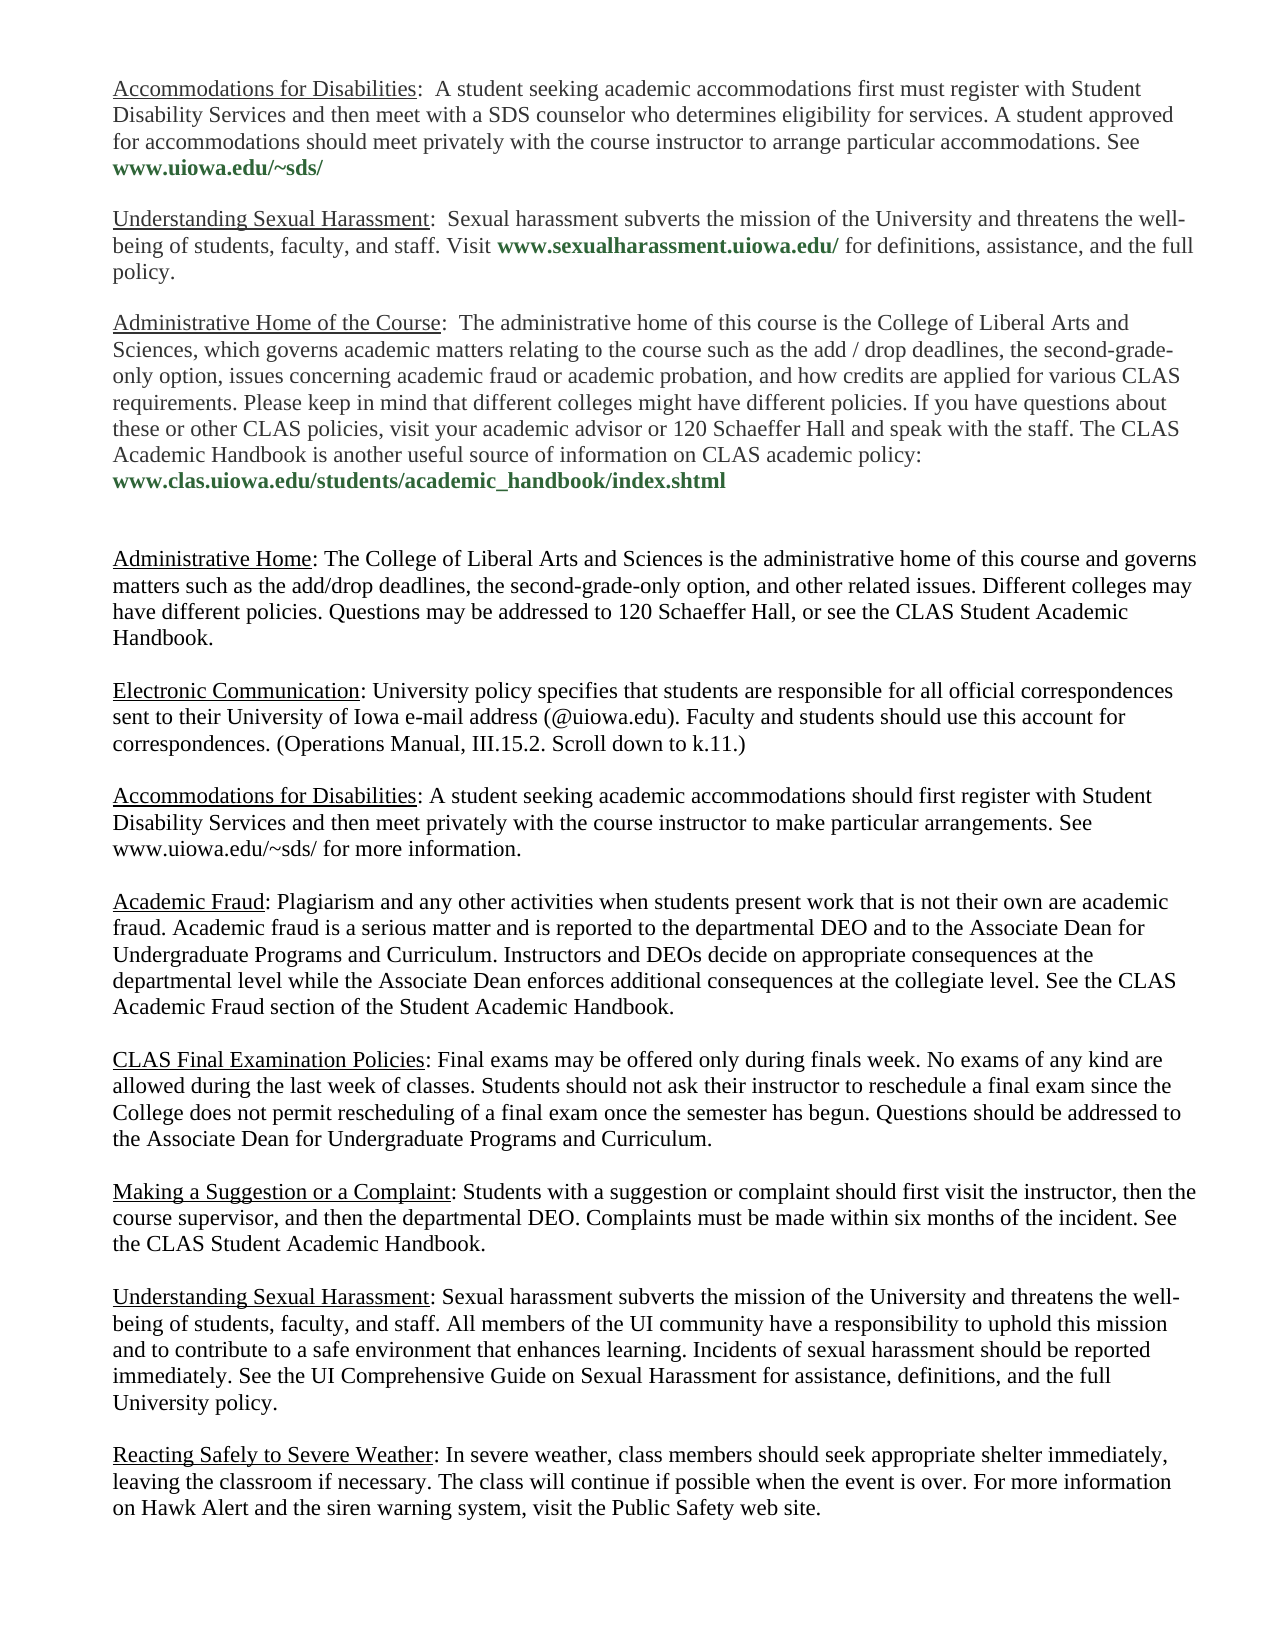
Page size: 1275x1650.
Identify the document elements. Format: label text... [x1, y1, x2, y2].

text Accommodations for Disabilities: A student seeking academic accommodations first must register with Student Disability Services and then meet with a SDS counselor who determines eligibility for services. A student approved for accommodations should meet privately with the course instructor to arrange particular accommodations. See www.uiowa.edu/~sds/ [112, 75, 1200, 180]
text Reacting Safely to Severe Weather: In severe weather, class members should seek appropriate shelter immediately, leaving the classroom if necessary. The class will continue if possible when the event is over. For more information on Hawk Alert and the siren warning system, visit the Public Safety web site. [112, 1441, 1200, 1520]
text Making a Suggestion or a Complaint: Students with a suggestion or complaint should first visit the instructor, then the course supervisor, and then the departmental DEO. Complaints must be made within six months of the incident. See the CLAS Student Academic Handbook. [112, 1178, 1200, 1257]
text Accommodations for Disabilities: A student seeking academic accommodations should first register with Student Disability Services and then meet privately with the course instructor to make particular arrangements. See www.uiowa.edu/~sds/ for more information. [112, 782, 1200, 862]
text Administrative Home of the Course: The administrative home of this course is the College of Liberal Arts and Sciences, which governs academic matters relating to the course such as the add / drop deadlines, the second-grade-only option, issues concerning academic fraud or academic probation, and how credits are applied for various CLAS requirements. Please keep in mind that different colleges might have different policies. If you have questions about these or other CLAS policies, visit your academic advisor or 120 Schaeffer Hall and speak with the staff. The CLAS Academic Handbook is another useful source of information on CLAS academic policy: www.clas.uiowa.edu/students/academic_handbook/index.shtml [112, 309, 1200, 494]
text Electronic Communication: University policy specifies that students are responsible for all official correspondences sent to their University of Iowa e-mail address (@uiowa.edu). Faculty and students should use this account for correspondences. (Operations Manual, III.15.2. Scroll down to k.11.) [112, 677, 1200, 756]
text Understanding Sexual Harassment: Sexual harassment subverts the mission of the University and threatens the well-being of students, faculty, and staff. Visit www.sexualharassment.uiowa.edu/ for definitions, assistance, and the full policy. [112, 205, 1200, 284]
text CLAS Final Examination Policies: Final exams may be offered only during finals week. No exams of any kind are allowed during the last week of classes. Students should not ask their instructor to reschedule a final exam since the College does not permit rescheduling of a final exam once the semester has begun. Questions should be addressed to the Associate Dean for Undergraduate Programs and Curriculum. [112, 1046, 1200, 1151]
text Academic Fraud: Plagiarism and any other activities when students present work that is not their own are academic fraud. Academic fraud is a serious matter and is reported to the departmental DEO and to the Associate Dean for Undergraduate Programs and Curriculum. Instructors and DEOs decide on appropriate consequences at the departmental level while the Associate Dean enforces additional consequences at the collegiate level. See the CLAS Academic Fraud section of the Student Academic Handbook. [112, 888, 1200, 1020]
text Administrative Home: The College of Liberal Arts and Sciences is the administrative home of this course and governs matters such as the add/drop deadlines, the second-grade-only option, and other related issues. Different colleges may have different policies. Questions may be addressed to 120 Schaeffer Hall, or see the CLAS Student Academic Handbook. [112, 545, 1200, 651]
text Understanding Sexual Harassment: Sexual harassment subverts the mission of the University and threatens the well-being of students, faculty, and staff. All members of the UI community have a responsibility to uphold this mission and to contribute to a safe environment that enhances learning. Incidents of sexual harassment should be reported immediately. See the UI Comprehensive Guide on Sexual Harassment for assistance, definitions, and the full University policy. [112, 1283, 1200, 1415]
